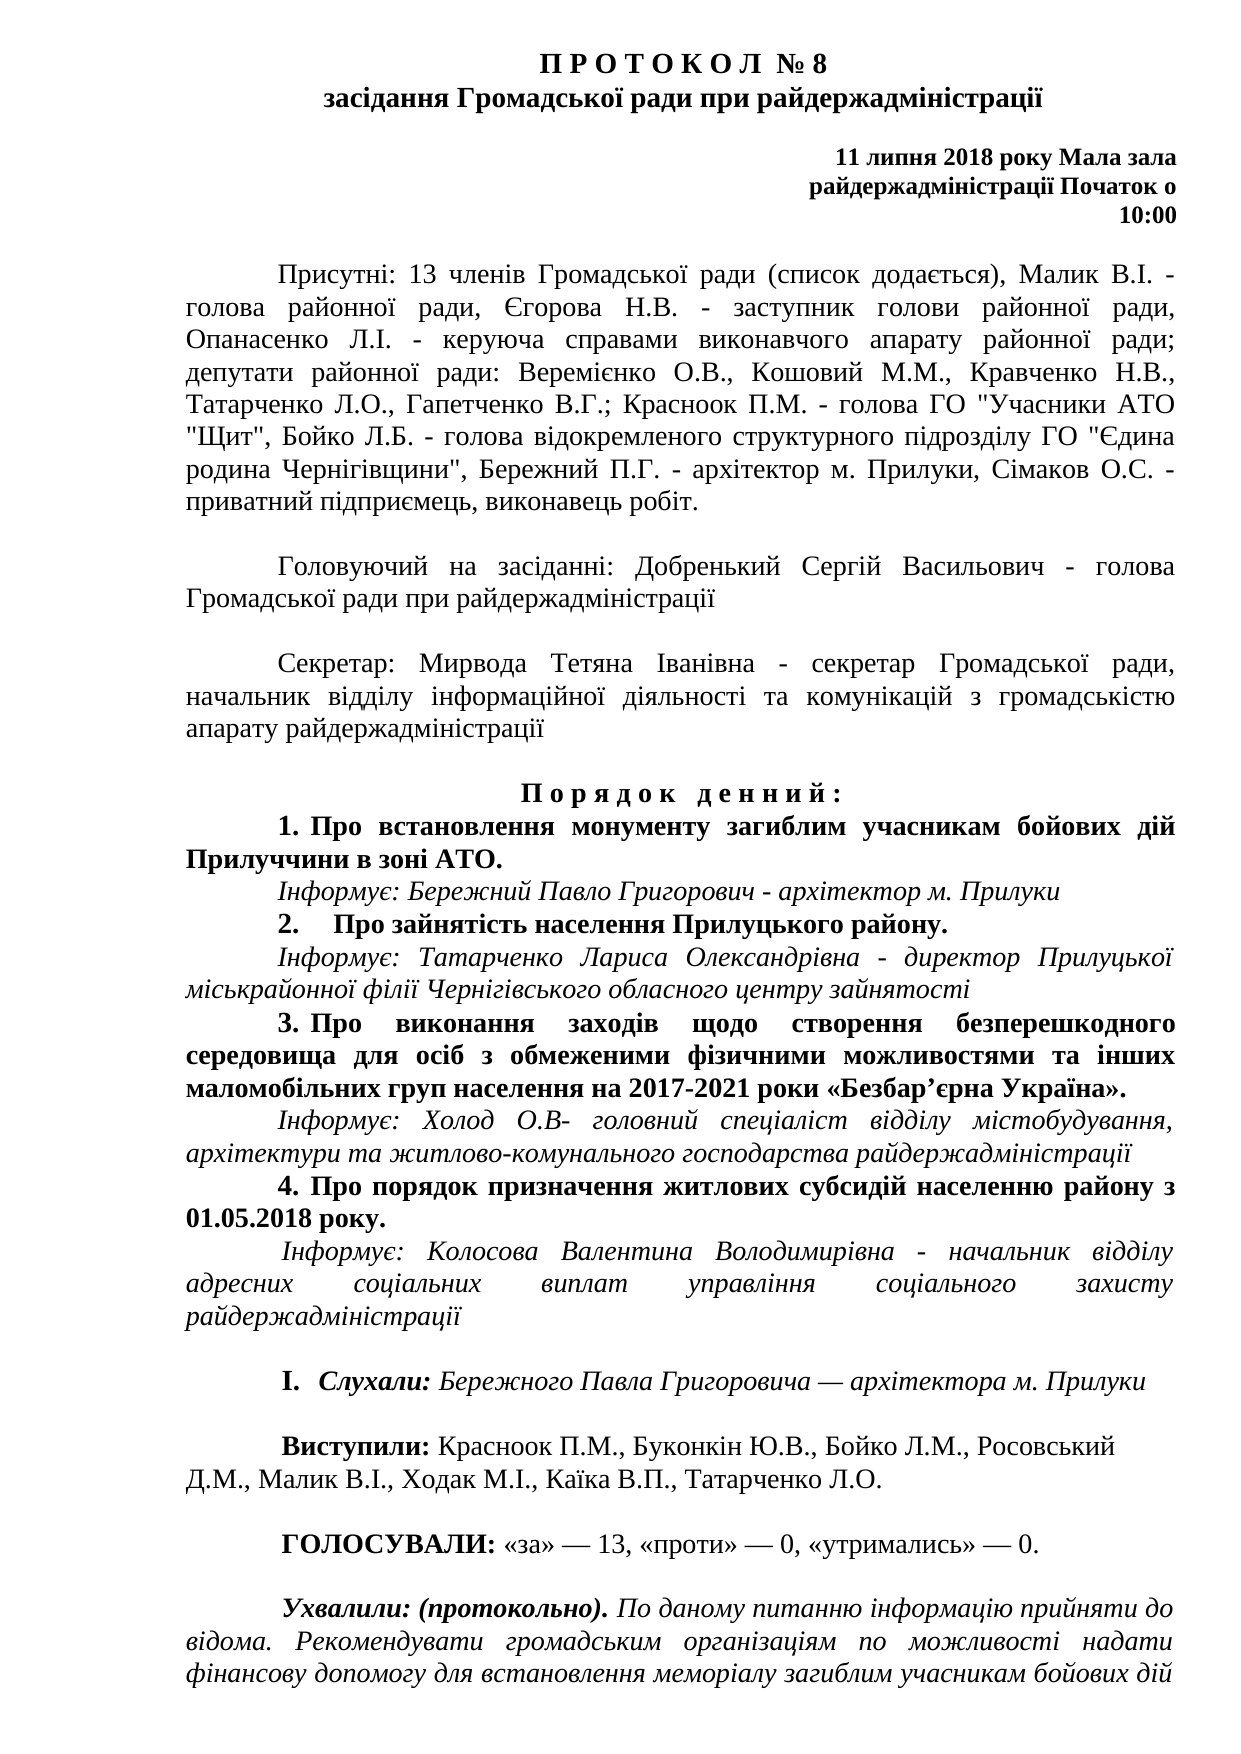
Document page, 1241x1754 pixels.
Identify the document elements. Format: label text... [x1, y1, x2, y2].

list Про зайнятість населення Прилуцького району. [186, 907, 1177, 940]
text засідання Громадської ради при райдержадміністрації [190, 80, 1177, 114]
text Інформує: Колосова Валентина Володимирівна - начальник відділу адресних соціальних виплат управління соціального захисту райдержадміністрації [186, 1234, 1177, 1331]
list Про виконання заходів щодо створення безперешкодного середовища для осіб з обмеженими фізичними можливостями та інших маломобільних груп населення на 2017-2021 роки «Безбар’єрна Україна». [186, 1005, 1177, 1103]
text Присутні: 13 членів Громадської ради (список додається), Малик В.І. - голова районної ради, Єгорова Н.В. - заступник голови районної ради, Опанасенко Л.І. - керуюча справами виконавчого апарату районної ради; депутати районної ради: Веремієнко О.В., Кошовий М.М., Кравченко Н.В., Татарченко Л.О., Гапетченко В.Г.; Красноок П.М. - голова ГО "Учасники АТО "Щит", Бойко Л.Б. - голова відокремленого структурного підрозділу ГО "Єдина родина Чернігівщини", Бережний П.Г. - архітектор м. Прилуки, Сімаков О.С. - приватний підприємець, виконавець робіт. [186, 257, 1177, 517]
list Про порядок призначення житлових субсидій населенню району з 01.05.2018 року. [186, 1168, 1177, 1234]
text Інформує: Бережний Павло Григорович - архітектор м. Прилуки [186, 874, 1177, 907]
list Слухали: Бережного Павла Григоровича — архітектора м. Прилуки [186, 1363, 1177, 1397]
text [186, 1591, 1177, 1689]
text Головуючий на засіданні: Добренький Сергій Васильович - голова Громадської ради при райдержадміністрації [186, 549, 1177, 614]
list Про встановлення монументу загиблим учасникам бойових дій Прилуччини в зоні АТО. [186, 808, 1177, 874]
text Виступили: Красноок П.М., Буконкін Ю.В., Бойко Л.М., Росовський [186, 1429, 1177, 1462]
text Порядок денний: [186, 776, 1177, 808]
text ГОЛОСУВАЛИ: «за» — 13, «проти» — 0, «утримались» — 0. [186, 1527, 1177, 1559]
text Секретар: Мирвода Тетяна Іванівна - секретар Громадської ради, начальник відділу інформаційної діяльності та комунікацій з громадськістю апарату райдержадміністрації [186, 646, 1177, 743]
text 11 липня 2018 року Мала зала райдержадміністрації Початок о 10:00 [804, 142, 1177, 229]
text ПРОТОКОЛ №8 [190, 47, 1177, 80]
text Д.М., Малик В.І., Ходак М.І., Каїка В.П., Татарченко Л.О. [186, 1462, 1177, 1494]
text Інформує: Татарченко Лариса Олександрівна - директор Прилуцької міськрайонної філії Чернігівського обласного центру зайнятості [186, 940, 1177, 1005]
text Інформує: Холод О.В- головний спеціаліст відділу містобудування, архітектури та житлово-комунального господарства райдержадміністрації [186, 1103, 1177, 1168]
